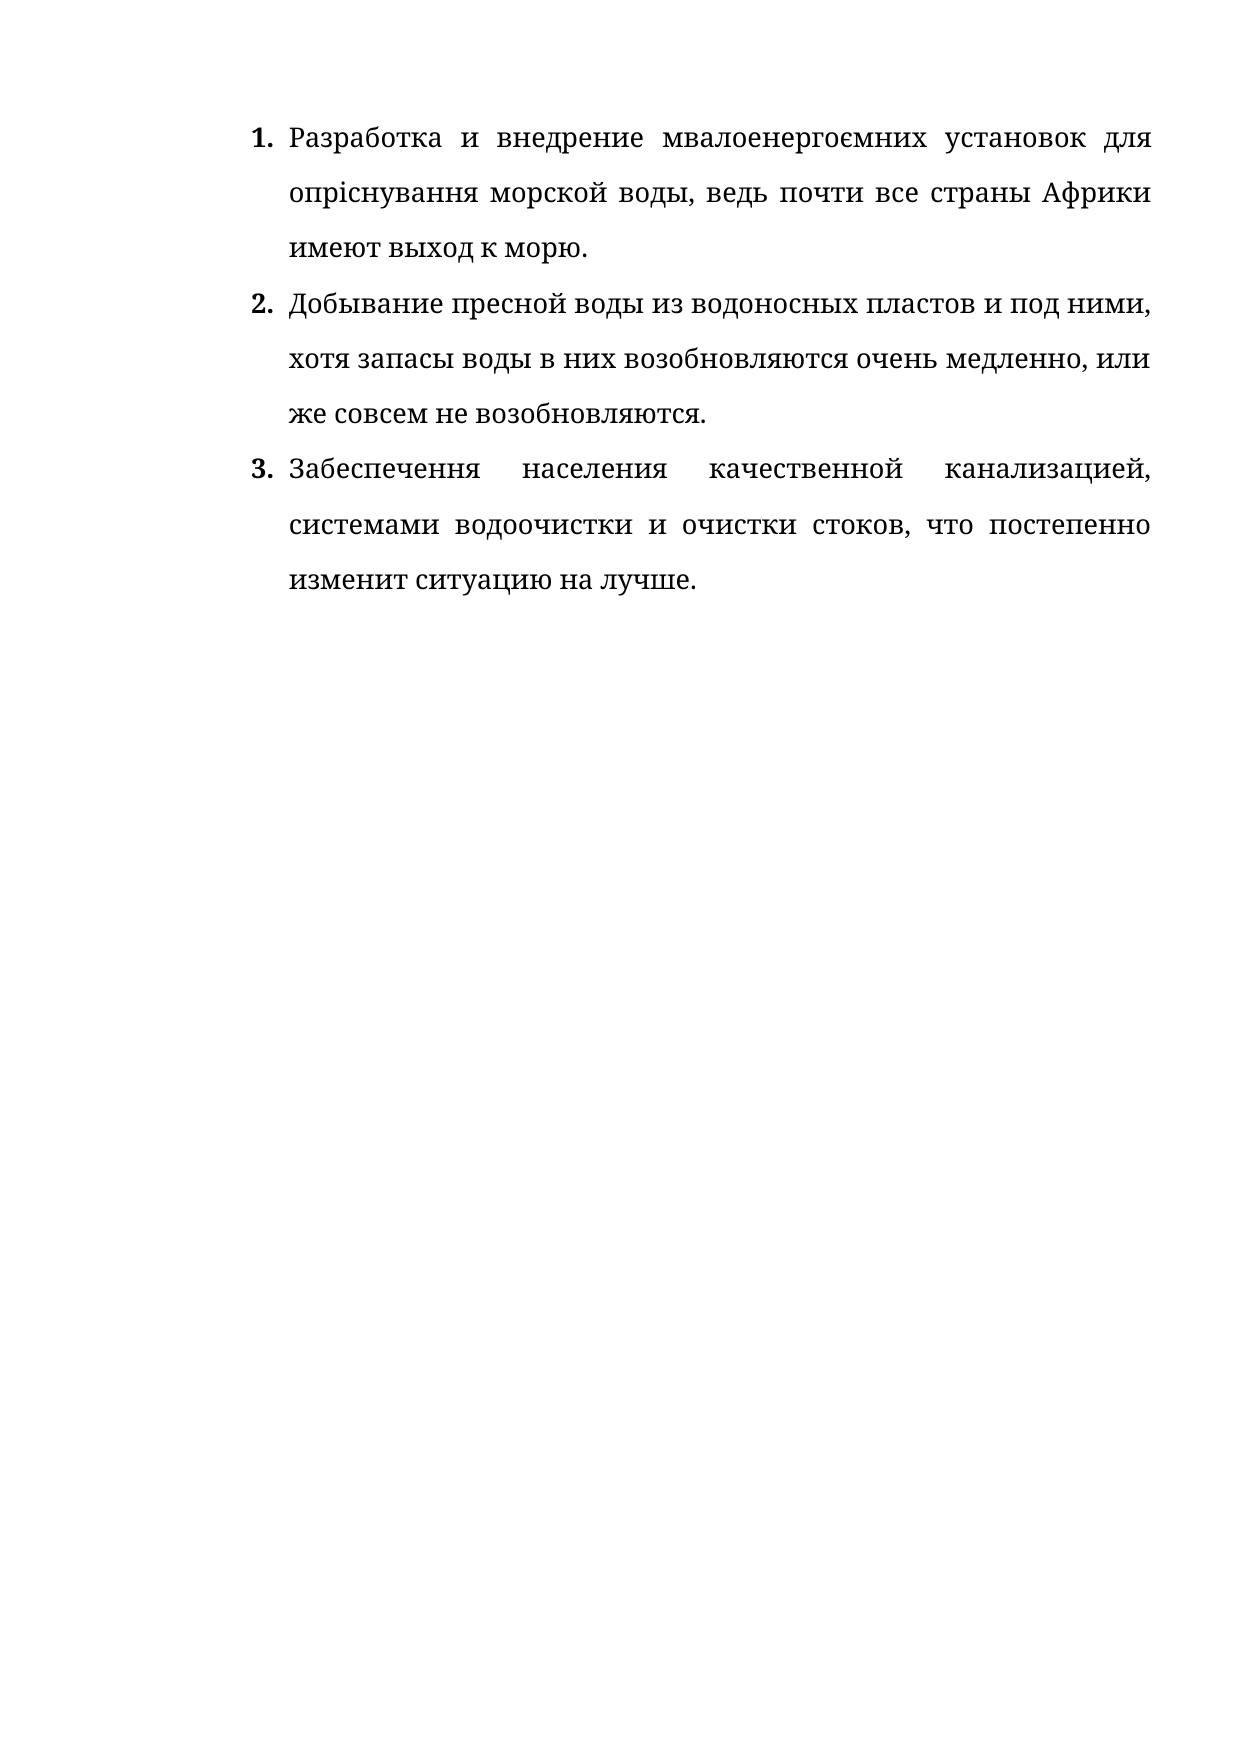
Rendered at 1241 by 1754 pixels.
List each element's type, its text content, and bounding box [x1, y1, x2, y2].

list Забеспечення населения качественной канализацией, системами водоочистки и очистки стоков, что постепенно изменит ситуацию на лучше. [251, 450, 1152, 597]
list Разработка и внедрение мвалоенергоємних установок для опріснування морской воды, ведь почти все страны Африки имеют выход к морю. [251, 118, 1152, 266]
list Добывание пресной воды из водоносных пластов и под ними, хотя запасы воды в них возобновляются очень медленно, или же совсем не возобновляются. [251, 284, 1152, 432]
